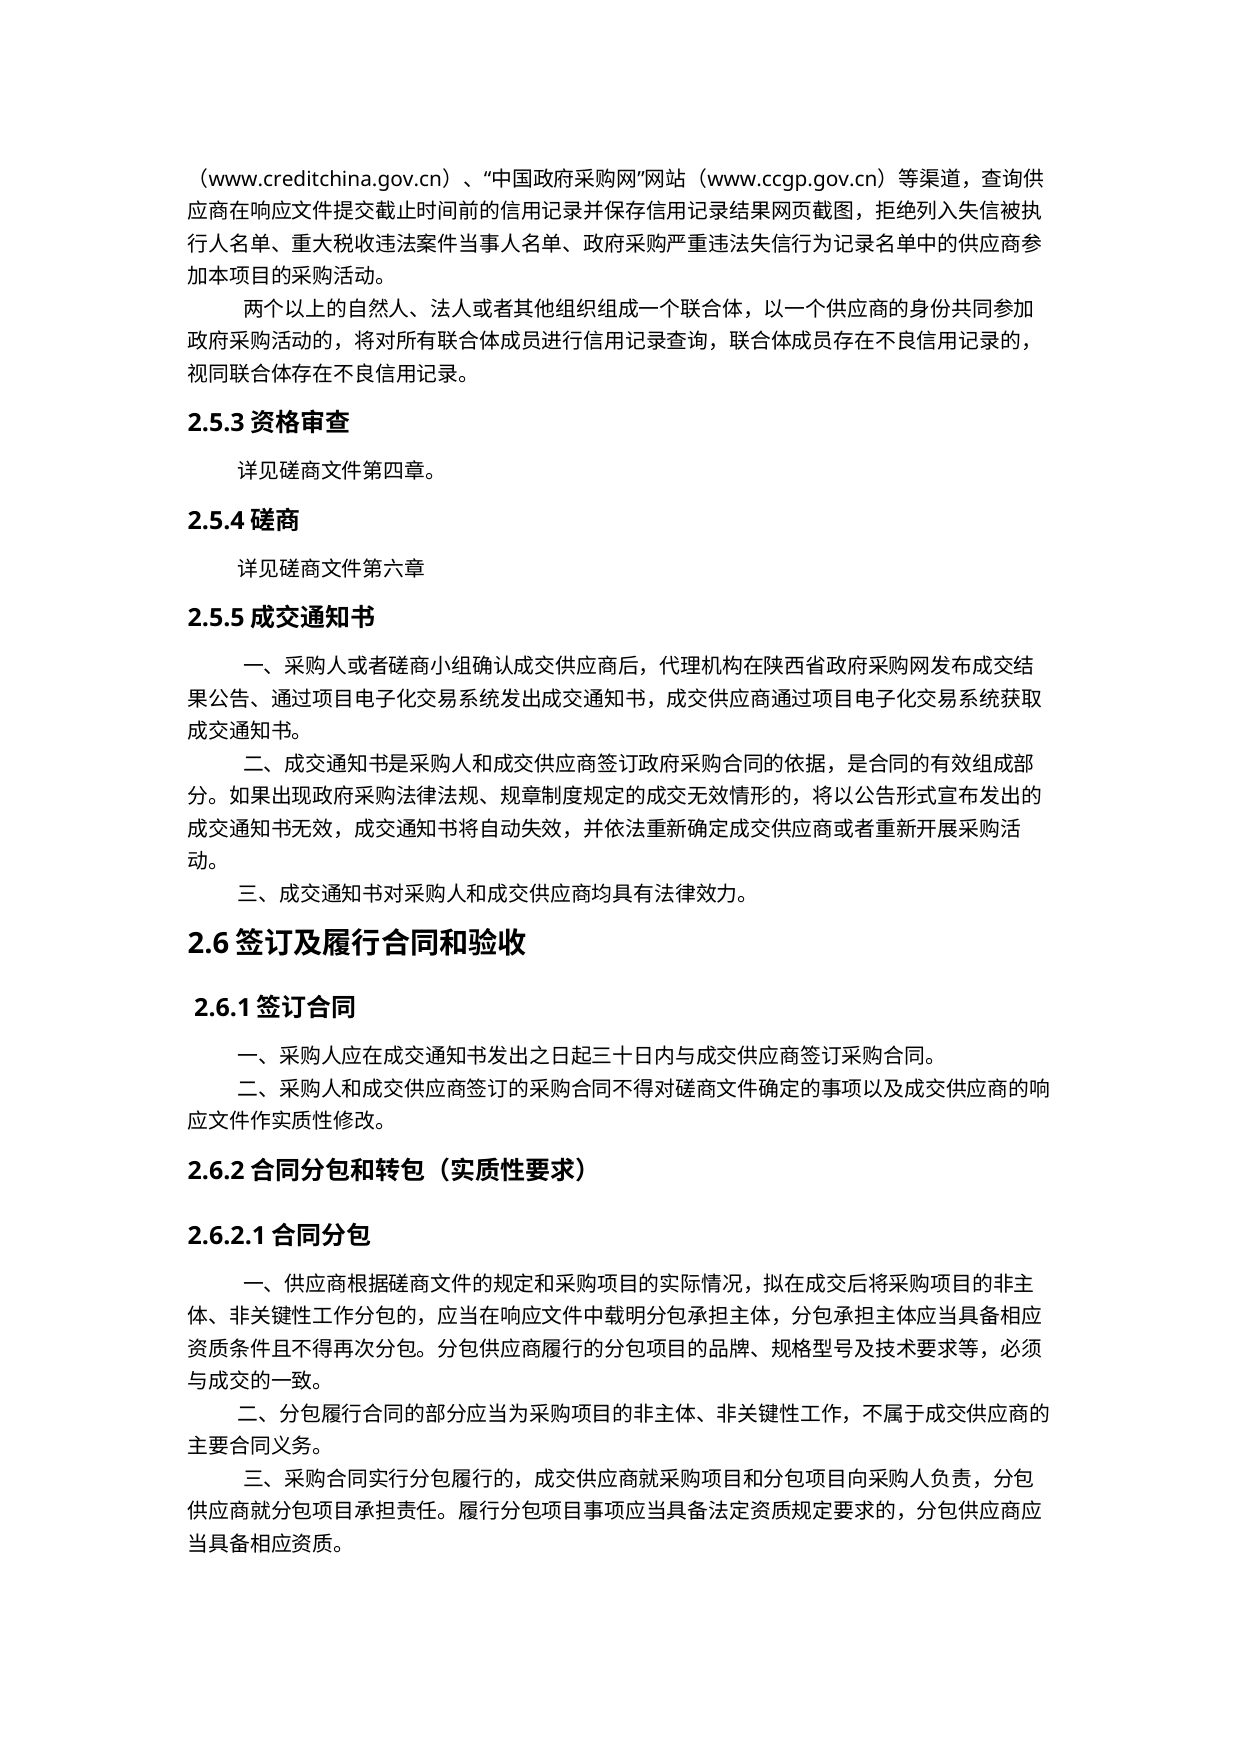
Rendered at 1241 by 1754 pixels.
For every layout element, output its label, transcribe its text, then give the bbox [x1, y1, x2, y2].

text 详见磋商文件第四章。 [187, 454, 1053, 487]
text 一、供应商根据磋商文件的规定和采购项目的实际情况，拟在成交后将采购项目的非主体、非关键性工作分包的，应当在响应文件中载明分包承担主体，分包承担主体应当具备相应资质条件且不得再次分包。分包供应商履行的分包项目的品牌、规格型号及技术要求等，必须与成交的一致。 [187, 1267, 1053, 1397]
text 2.6.2.1合同分包 [187, 1202, 1053, 1267]
text 2.5.5成交通知书 [187, 584, 1053, 649]
text 一、采购人或者磋商小组确认成交供应商后，代理机构在陕西省政府采购网发布成交结果公告、通过项目电子化交易系统发出成交通知书，成交供应商通过项目电子化交易系统获取成交通知书。 [187, 649, 1053, 747]
text 二、成交通知书是采购人和成交供应商签订政府采购合同的依据，是合同的有效组成部分。如果出现政府采购法律法规、规章制度规定的成交无效情形的，将以公告形式宣布发出的成交通知书无效，成交通知书将自动失效，并依法重新确定成交供应商或者重新开展采购活动。 [187, 747, 1053, 877]
text 一、采购人应在成交通知书发出之日起三十日内与成交供应商签订采购合同。 [187, 1039, 1053, 1072]
text 二、采购人和成交供应商签订的采购合同不得对磋商文件确定的事项以及成交供应商的响应文件作实质性修改。 [187, 1072, 1053, 1137]
text 2.5.4磋商 [187, 487, 1053, 552]
text 两个以上的自然人、法人或者其他组织组成一个联合体，以一个供应商的身份共同参加政府采购活动的，将对所有联合体成员进行信用记录查询，联合体成员存在不良信用记录的，视同联合体存在不良信用记录。 [187, 292, 1053, 389]
text 三、成交通知书对采购人和成交供应商均具有法律效力。 [187, 877, 1053, 909]
text 2.6.2合同分包和转包（实质性要求） [187, 1137, 1053, 1202]
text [187, 162, 1053, 292]
text 详见磋商文件第六章 [187, 552, 1053, 584]
text 2.6签订及履行合同和验收 [187, 909, 1053, 974]
text 三、采购合同实行分包履行的，成交供应商就采购项目和分包项目向采购人负责，分包供应商就分包项目承担责任。履行分包项目事项应当具备法定资质规定要求的，分包供应商应当具备相应资质。 [187, 1462, 1053, 1559]
text 2.5.3资格审查 [187, 389, 1053, 454]
text 2.6.1签订合同 [187, 974, 1053, 1039]
text 二、分包履行合同的部分应当为采购项目的非主体、非关键性工作，不属于成交供应商的主要合同义务。 [187, 1397, 1053, 1462]
